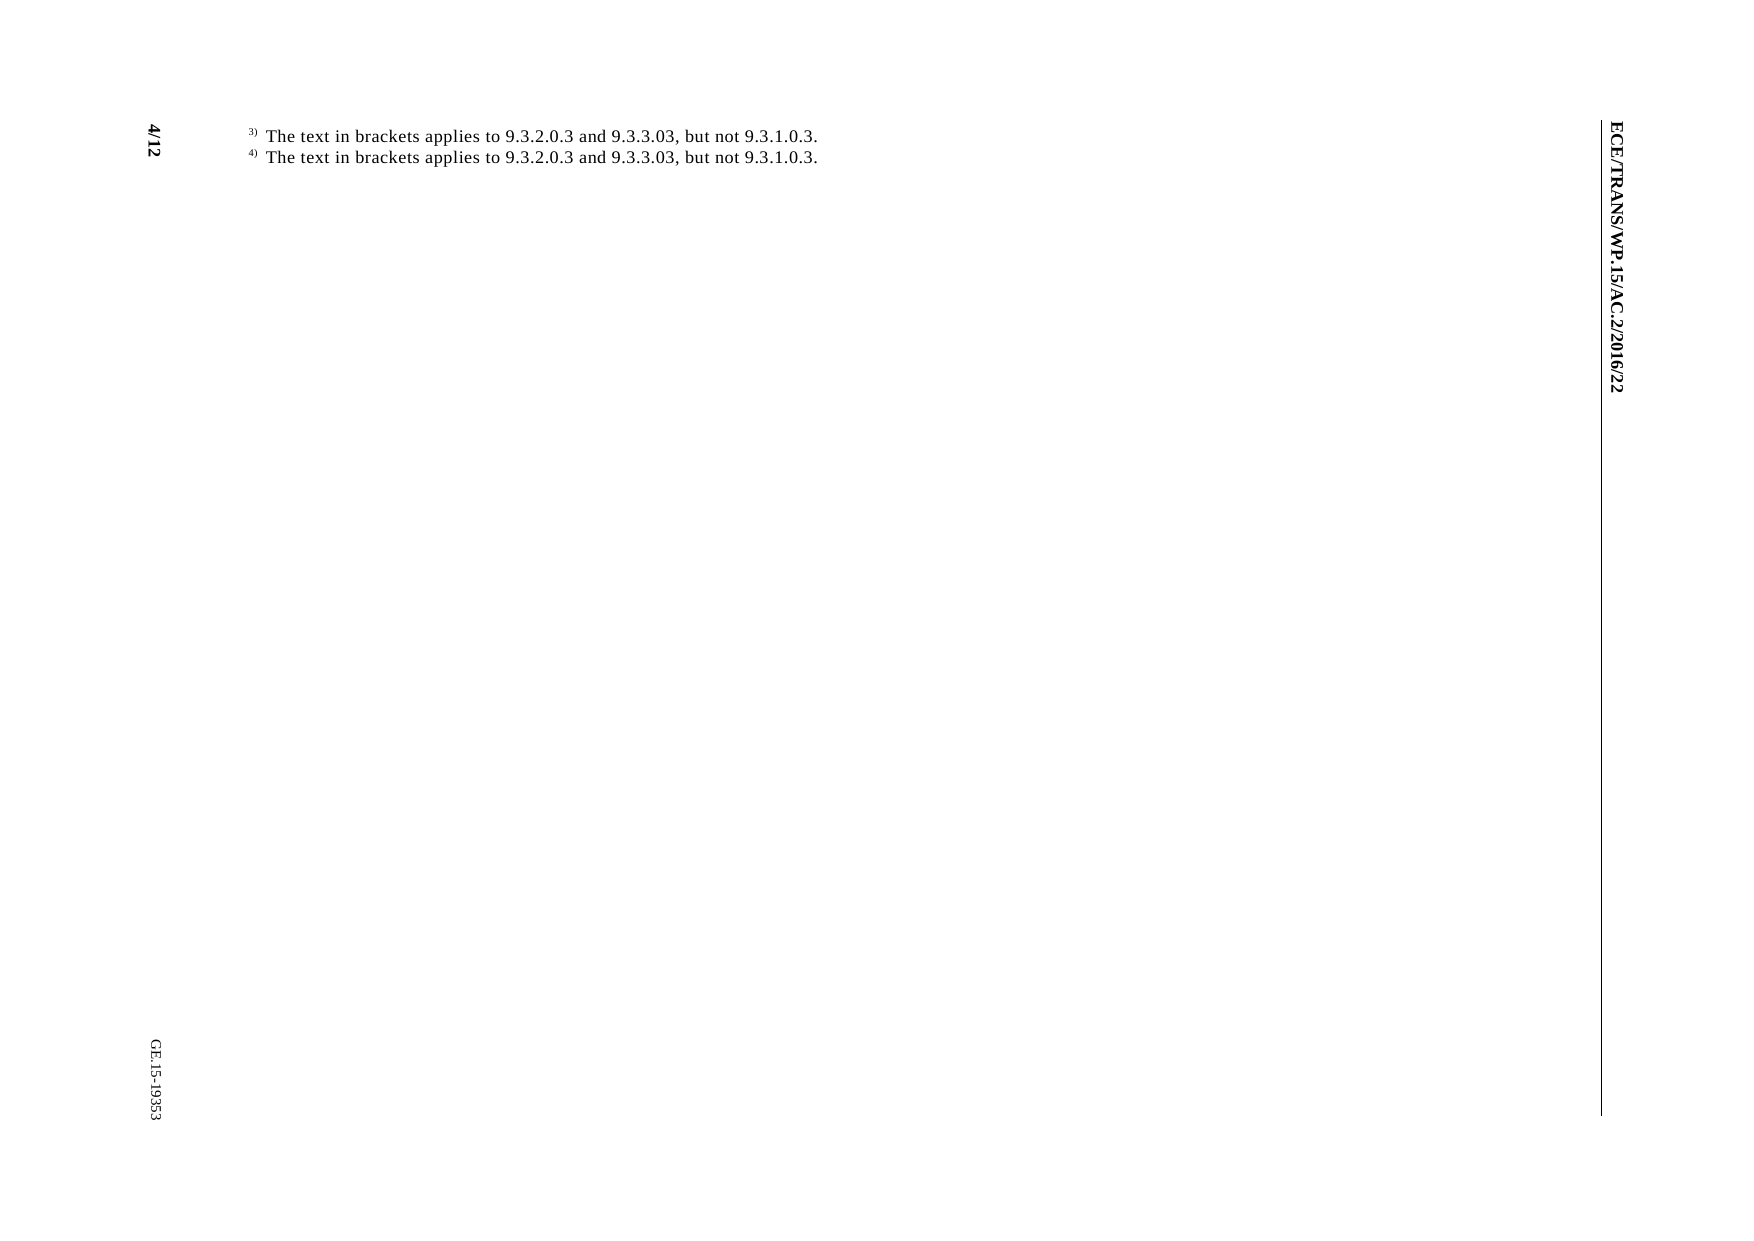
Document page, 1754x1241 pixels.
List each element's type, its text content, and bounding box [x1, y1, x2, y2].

text 3) The text in brackets applies to 9.3.2.0.3 and 9.3.3.03, but not 9.3.1.0.3. [198, 124, 1441, 146]
text 4) The text in brackets applies to 9.3.2.0.3 and 9.3.3.03, but not 9.3.1.0.3. [198, 146, 1441, 168]
